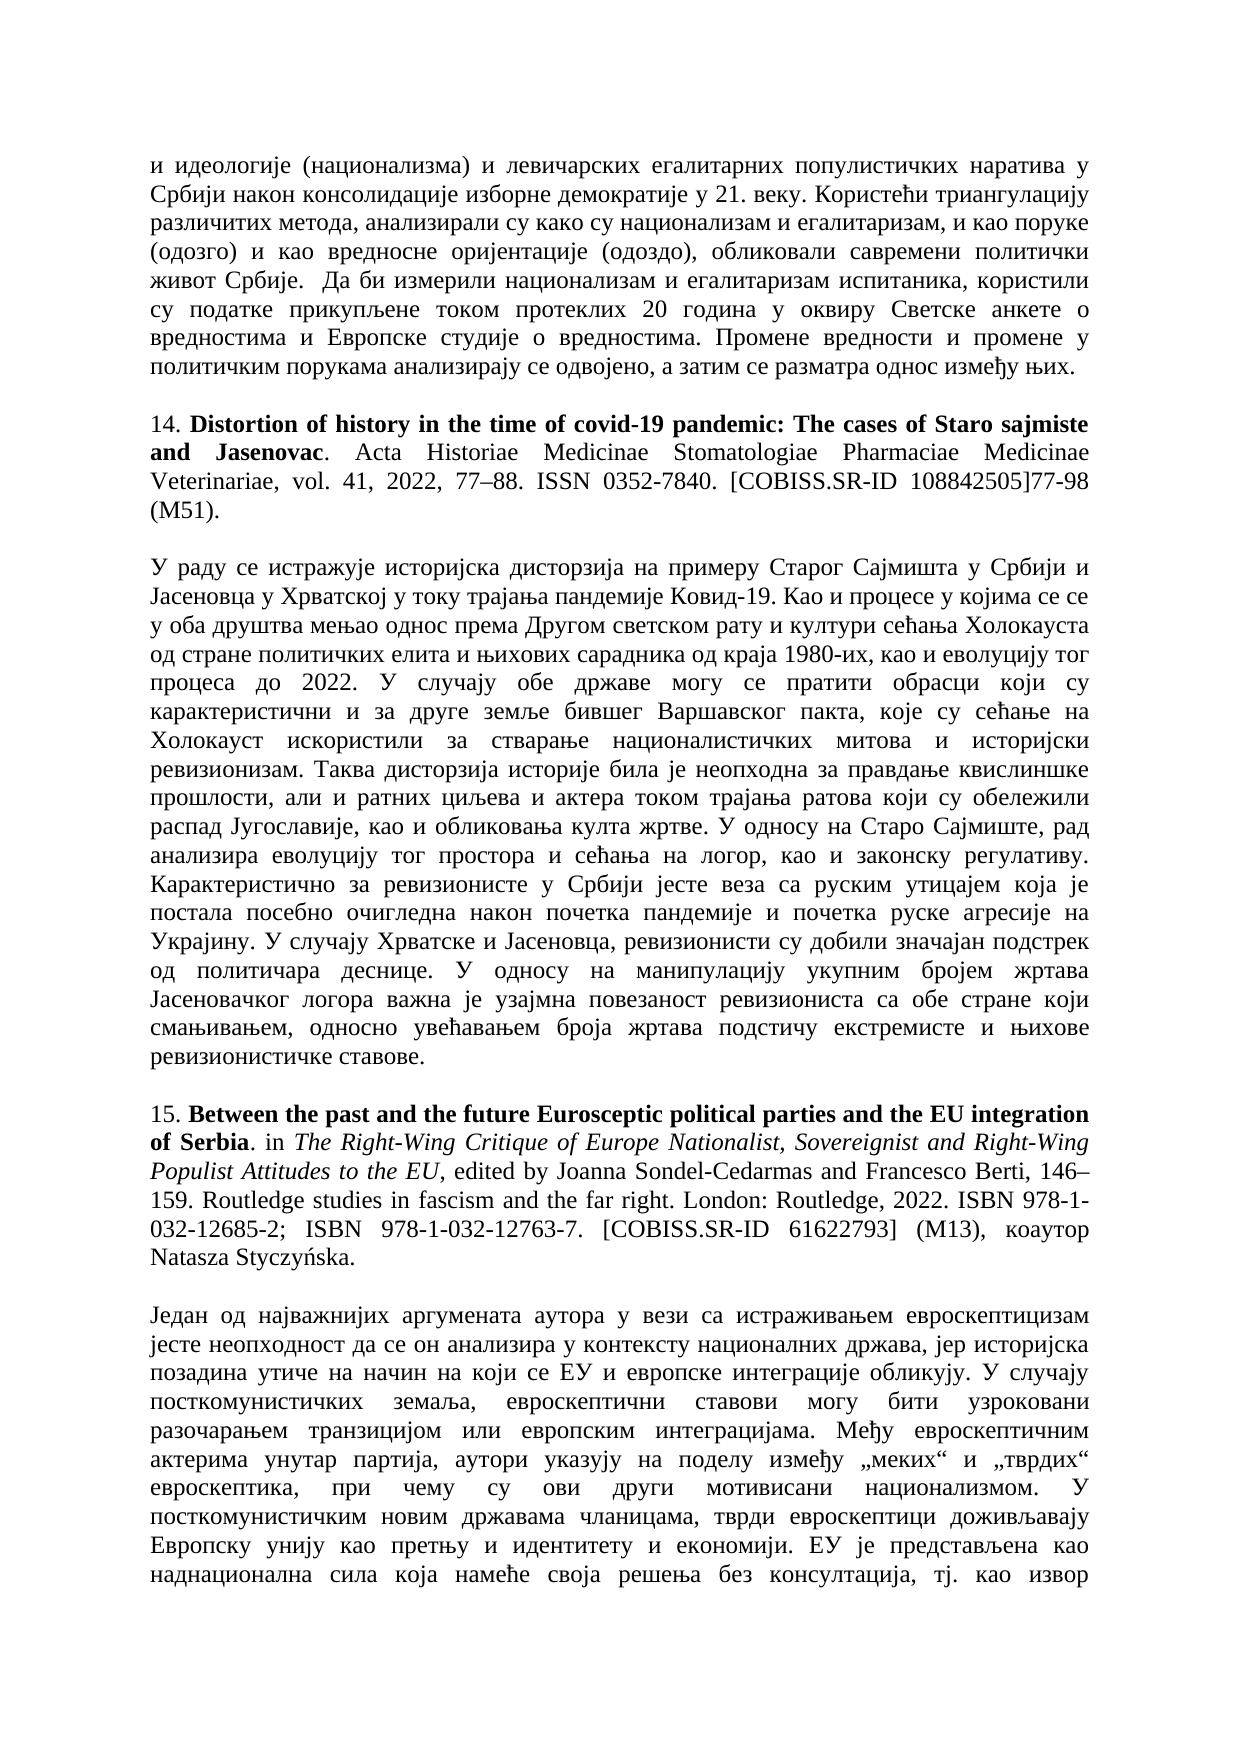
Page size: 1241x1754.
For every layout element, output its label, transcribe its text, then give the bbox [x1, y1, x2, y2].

text 14. Distortion of history in the time of covid-19 pandemic: The cases of Staro sajmiste and Jasenovac. Acta Historiae Medicinae Stomatologiae Pharmaciae Medicinae Veterinariae, vol. 41, 2022, 77–88. ISSN 0352-7840. [COBISS.SR-ID 108842505]77-98 (M51). [150, 409, 1090, 524]
text У раду се истражује историјска дисторзија на примеру Старог Сајмишта у Србији и Јасеновца у Хрватској у току трајања пандемије Ковид-19. Као и процесе у којима се се у оба друштва мењао однос према Другом светском рату и култури сећања Холокауста од стране политичких елита и њихових сарадника од краја 1980-их, као и еволуцију тог процеса до 2022. У случају обе државе могу се пратити обрасци који су карактеристични и за друге земље бившег Варшавског пакта, које су сећање на Холокауст искористили за стварање националистичких митова и историјски ревизионизам. Таква дисторзија историје била је неопходна за правдање квислиншке прошлости, али и ратних циљева и актера током трајања ратова који су обележили распад Југославије, као и обликовања култа жртве. У односу на Старо Сајмиште, рад анализира еволуцију тог простора и сећања на логор, као и законску регулативу. Карактеристично за ревизионисте у Србији јесте веза са руским утицајем која је постала посебно очигледна након почетка пандемије и почетка руске агресије на Украјину. У случају Хрватске и Јасеновца, ревизионисти су добили значајан подстрек од политичара деснице. У односу на манипулацију укупним бројем жртава Јасеновачког логора важна је узајмна повезаност ревизиониста са обе стране који смањивањем, односно увећавањем броја жртава подстичу екстремисте и њихове ревизионистичке ставове. [150, 552, 1090, 1070]
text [150, 1300, 1090, 1587]
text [150, 150, 1090, 380]
text 15. Between the past and the future Eurosceptic political parties and the EU integration of Serbia. in The Right-Wing Critique of Europe Nationalist, Sovereignist and Right-Wing Populist Attitudes to the EU, edited by Joanna Sondel-Cedarmas and Francesco Berti, 146–159. Routledge studies in fascism and the far right. London: Routledge, 2022. ISBN 978-1-032-12685-2; ISBN 978-1-032-12763-7. [COBISS.SR-ID 61622793] (M13), коаутор Natasza Styczyńska. [150, 1099, 1090, 1271]
